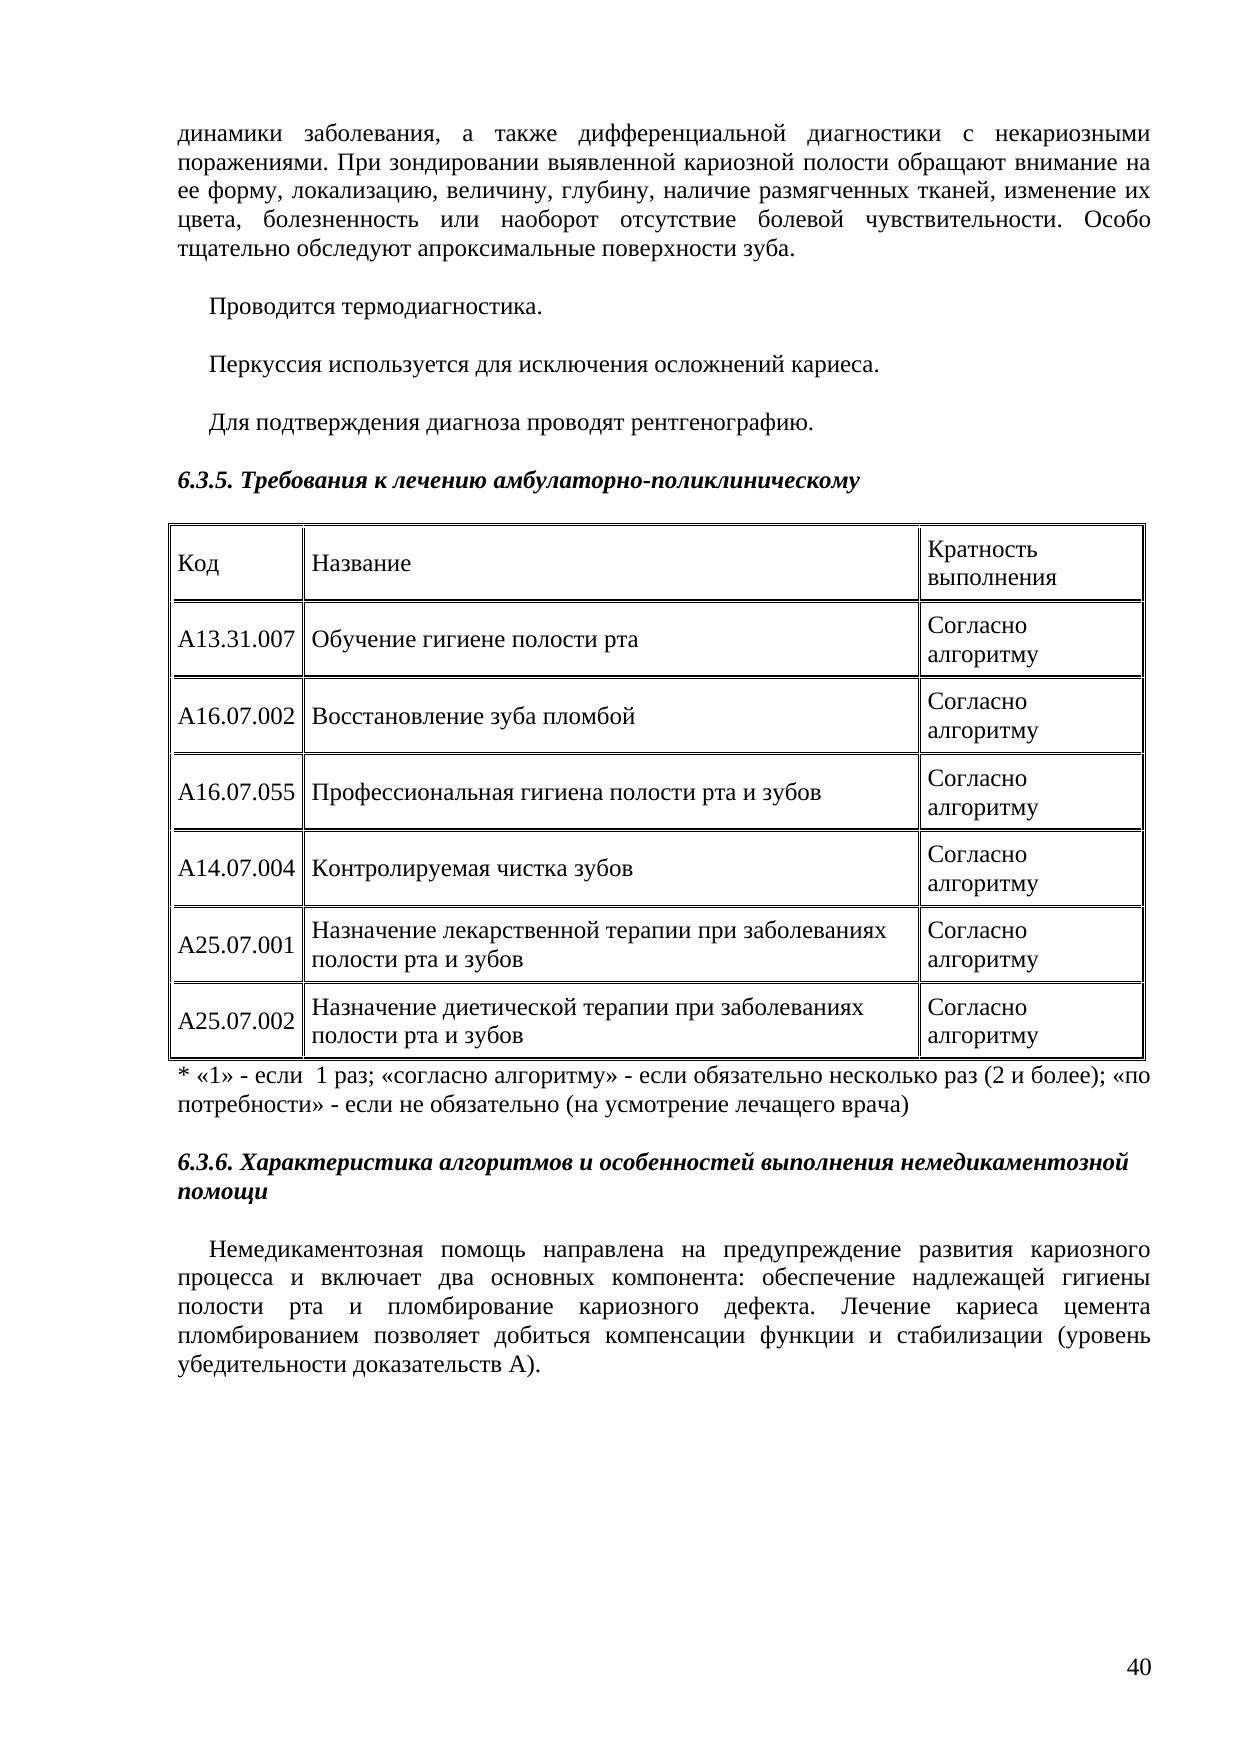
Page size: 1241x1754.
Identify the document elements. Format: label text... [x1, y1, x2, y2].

subtitle 6.3.6. Характеристика алгоритмов и особенностей выполнения немедикаментозной помощи [177, 1147, 1152, 1204]
table_cell Восстановление зуба пломбой [305, 679, 918, 752]
table_cell Профессиональная гигиена полости рта и зубов [305, 755, 918, 828]
table_cell Обучение гигиене полости рта [305, 603, 918, 675]
table_cell А13.31.007 [171, 599, 302, 675]
text Проводится термодиагностика. [177, 291, 1152, 320]
table_cell Назначение диетической терапии при заболеваниях полости рта и зубов [304, 984, 919, 1057]
table_cell Согласно алгоритму [921, 675, 1143, 752]
table_header Название [304, 526, 919, 599]
table_cell Контролируемая чистка зубов [305, 832, 918, 904]
table_cell Согласно алгоритму [920, 752, 1144, 828]
table_cell Назначение лекарственной терапии при заболеваниях полости рта и зубов [305, 908, 918, 981]
text Немедикаментозная помощь направлена на предупреждение развития кариозного процесса и включает два основных компонента: обеспечение надлежащей гигиены полости рта и пломбирование кариозного дефекта. Лечение кариеса цемента пломбированием позволяет добиться компенсации функции и стабилизации (уровень убедительности доказательств А). [177, 1234, 1152, 1377]
table_cell А25.07.002 [169, 981, 304, 1057]
table_header Код [171, 526, 304, 599]
table_cell Согласно алгоритму [920, 981, 1144, 1057]
table_cell Согласно алгоритму [921, 828, 1143, 904]
text Для подтверждения диагноза проводят рентгенографию. [177, 407, 1152, 436]
table_cell Согласно алгоритму [921, 905, 1143, 981]
table_cell А16.07.055 [169, 752, 304, 828]
text * «1» - если 1 раз; «согласно алгоритму» - если обязательно несколько раз (2 и более); «по потребности» - если не обязательно (на усмотрение лечащего врача) [177, 1060, 1152, 1118]
table_cell Согласно алгоритму [921, 599, 1143, 675]
table_header Кратность выполнения [920, 526, 1142, 599]
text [177, 118, 1152, 262]
table_cell А14.07.004 [171, 828, 302, 904]
table_cell А25.07.001 [171, 905, 302, 981]
table_cell А16.07.002 [171, 675, 302, 752]
text Перкуссия используется для исключения осложнений кариеса. [177, 349, 1152, 378]
subtitle 6.3.5. Требования к лечению амбулаторно-поликлиническому [177, 465, 1152, 493]
